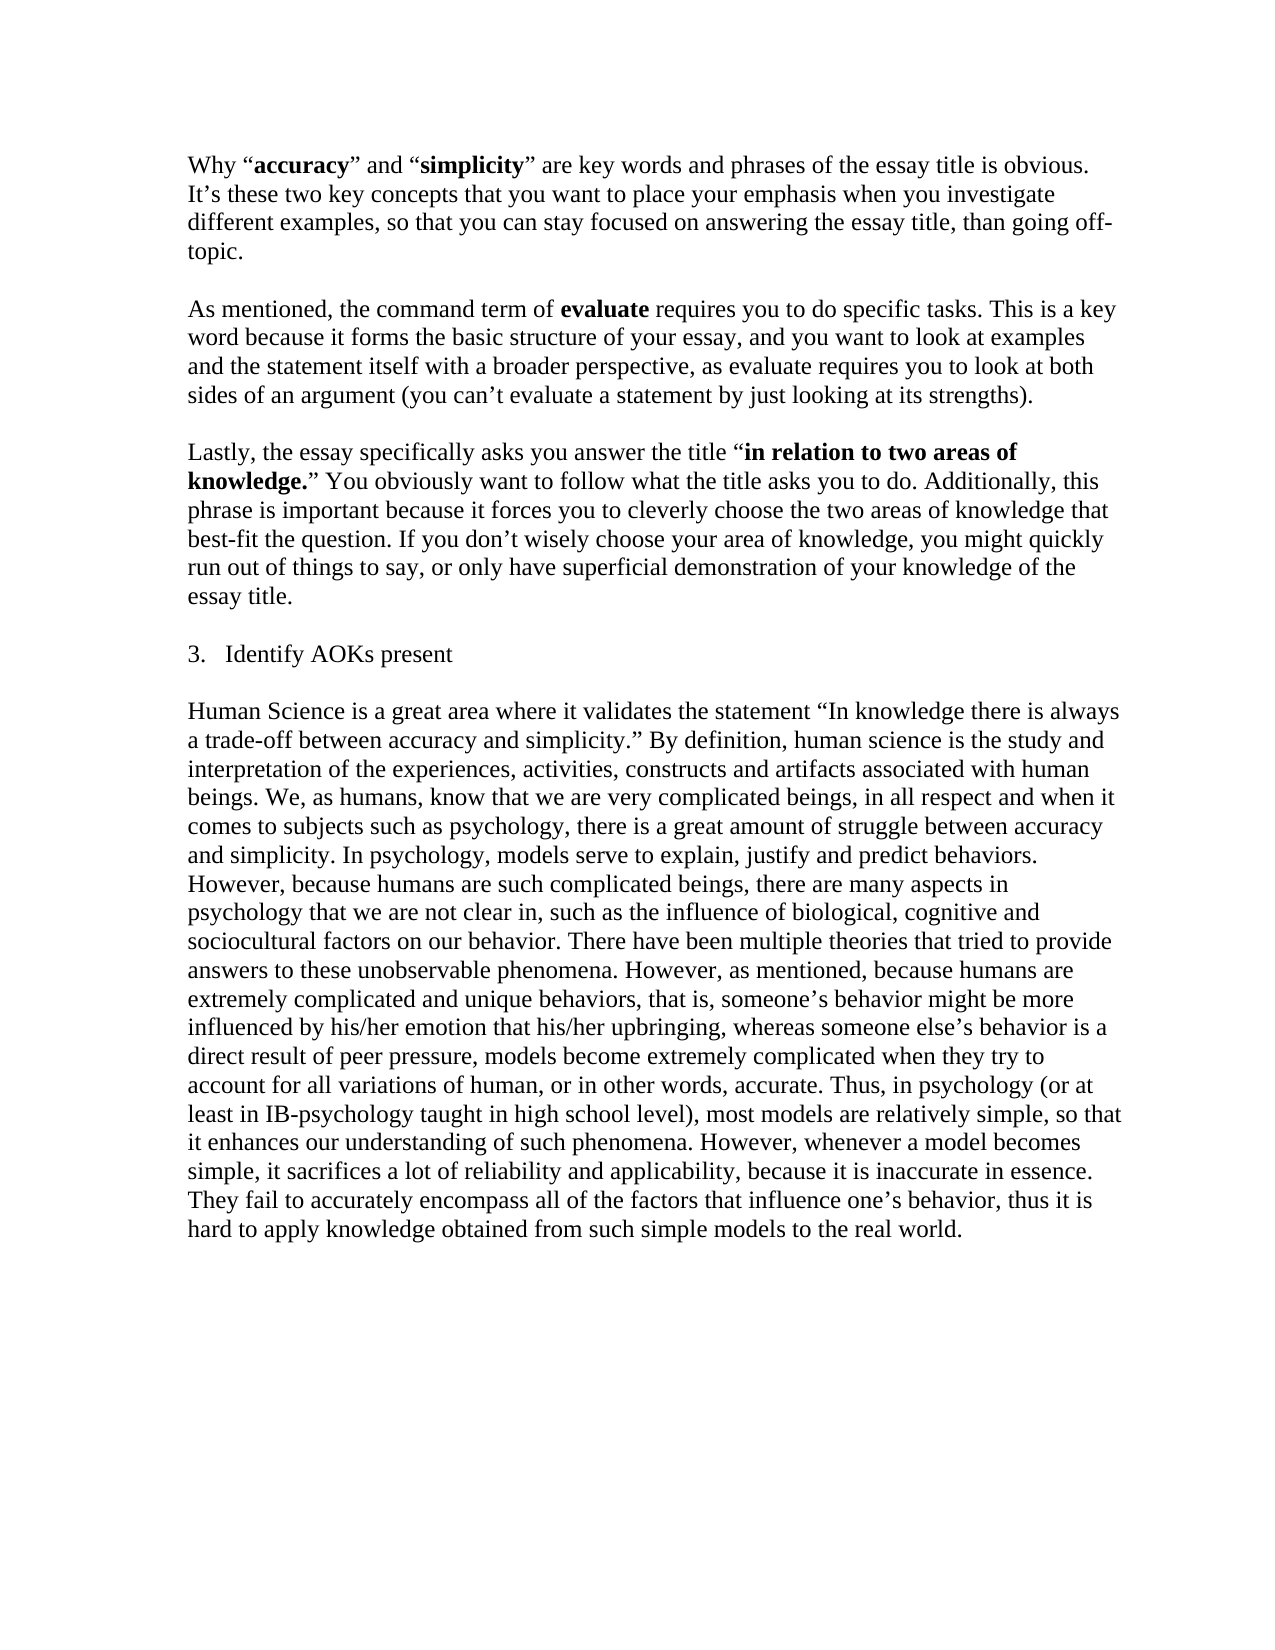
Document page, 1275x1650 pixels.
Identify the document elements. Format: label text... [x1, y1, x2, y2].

text Why “accuracy” and “simplicity” are key words and phrases of the essay title is obvious. It’s these two key concepts that you want to place your emphasis when you investigate different examples, so that you can stay focused on answering the essay title, than going off-topic. [187, 150, 1125, 265]
list Identify AOKs present [187, 639, 1125, 667]
text Lastly, the essay specifically asks you answer the title “in relation to two areas of knowledge.” You obviously want to follow what the title asks you to do. Additionally, this phrase is important because it forces you to cleverly choose the two areas of knowledge that best-fit the question. If you don’t wisely choose your area of knowledge, you might quickly run out of things to say, or only have superficial demonstration of your knowledge of the essay title. [187, 437, 1125, 610]
text As mentioned, the command term of evaluate requires you to do specific tasks. This is a key word because it forms the basic structure of your essay, and you want to look at examples and the statement itself with a broader perspective, as evaluate requires you to look at both sides of an argument (you can’t evaluate a statement by just looking at its strengths). [187, 294, 1125, 409]
text Human Science is a great area where it validates the statement “In knowledge there is always a trade-off between accuracy and simplicity.” By definition, human science is the study and interpretation of the experiences, activities, constructs and artifacts associated with human beings. We, as humans, know that we are very complicated beings, in all respect and when it comes to subjects such as psychology, there is a great amount of struggle between accuracy and simplicity. In psychology, models serve to explain, justify and predict behaviors. However, because humans are such complicated beings, there are many aspects in psychology that we are not clear in, such as the influence of biological, cognitive and sociocultural factors on our behavior. There have been multiple theories that tried to provide answers to these unobservable phenomena. However, as mentioned, because humans are extremely complicated and unique behaviors, that is, someone’s behavior might be more influenced by his/her emotion that his/her upbringing, whereas someone else’s behavior is a direct result of peer pressure, models become extremely complicated when they try to account for all variations of human, or in other words, accurate. Thus, in psychology (or at least in IB-psychology taught in high school level), most models are relatively simple, so that it enhances our understanding of such phenomena. However, whenever a model becomes simple, it sacrifices a lot of reliability and applicability, because it is inaccurate in essence. They fail to accurately encompass all of the factors that influence one’s behavior, thus it is hard to apply knowledge obtained from such simple models to the real world. [187, 696, 1125, 1242]
